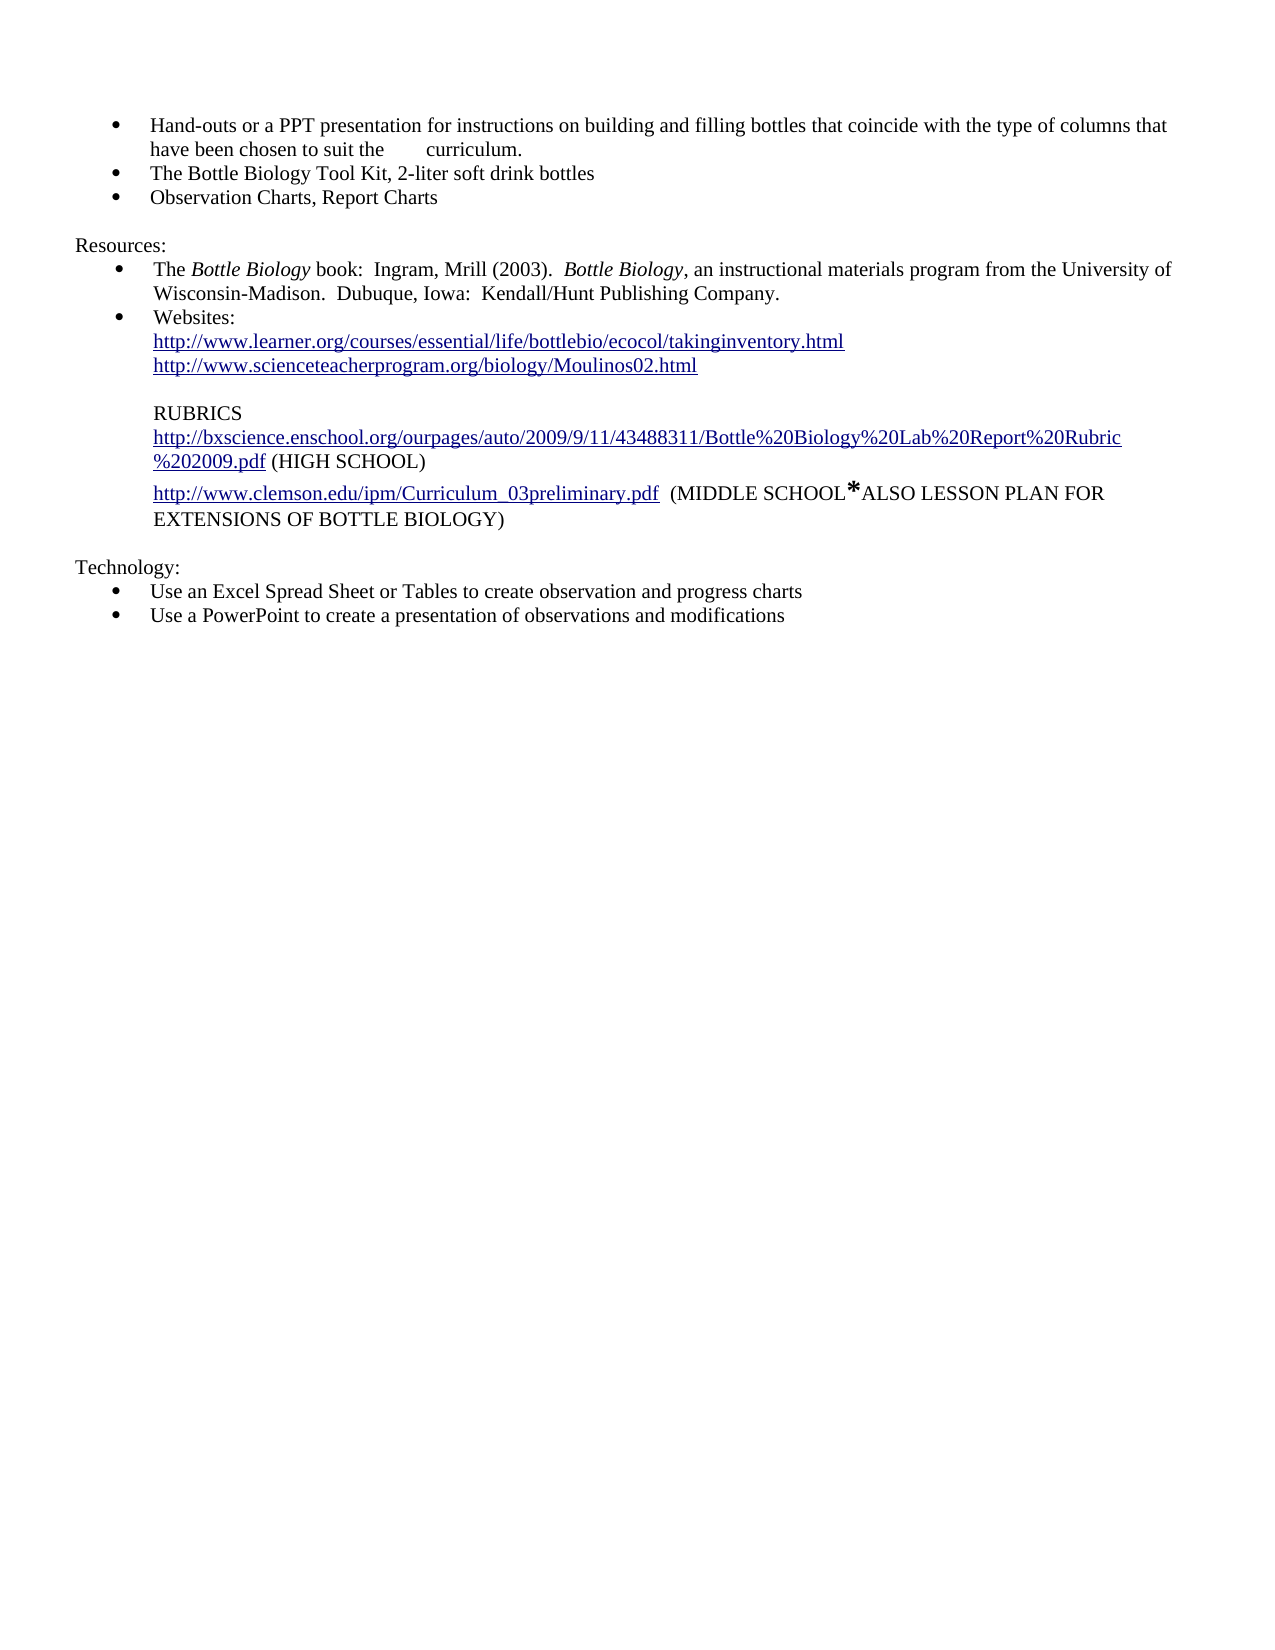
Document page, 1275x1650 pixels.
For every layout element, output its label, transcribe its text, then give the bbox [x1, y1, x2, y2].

list Hand-outs or a PPT presentation for instructions on building and filling bottles that coincide with the type of columns that have been chosen to suit the curriculum. [112, 112, 1200, 161]
list Use an Excel Spread Sheet or Tables to create observation and progress charts [112, 579, 1200, 603]
list http://www.scienceteacherprogram.org/biology/Moulinos02.html [153, 353, 1200, 377]
list Observation Charts, Report Charts [112, 185, 1200, 209]
list The Bottle Biology Tool Kit, 2-liter soft drink bottles [112, 161, 1200, 185]
list RUBRICS [153, 401, 1200, 425]
text Resources: [75, 233, 1200, 257]
list http://bxscience.enschool.org/ourpages/auto/2009/9/11/43488311/Bottle%20Biology%20Lab%20Report%20Rubric%202009.pdf (HIGH SCHOOL) [153, 425, 1200, 473]
list Websites: [116, 305, 1200, 329]
list http://www.learner.org/courses/essential/life/bottlebio/ecocol/takinginventory.html [153, 329, 1200, 353]
list http://www.clemson.edu/ipm/Curriculum_03preliminary.pdf (MIDDLE SCHOOL*ALSO LESSON PLAN FOR EXTENSIONS OF BOTTLE BIOLOGY) [153, 473, 1200, 531]
list Use a PowerPoint to create a presentation of observations and modifications [112, 603, 1200, 627]
text Technology: [75, 555, 1200, 579]
